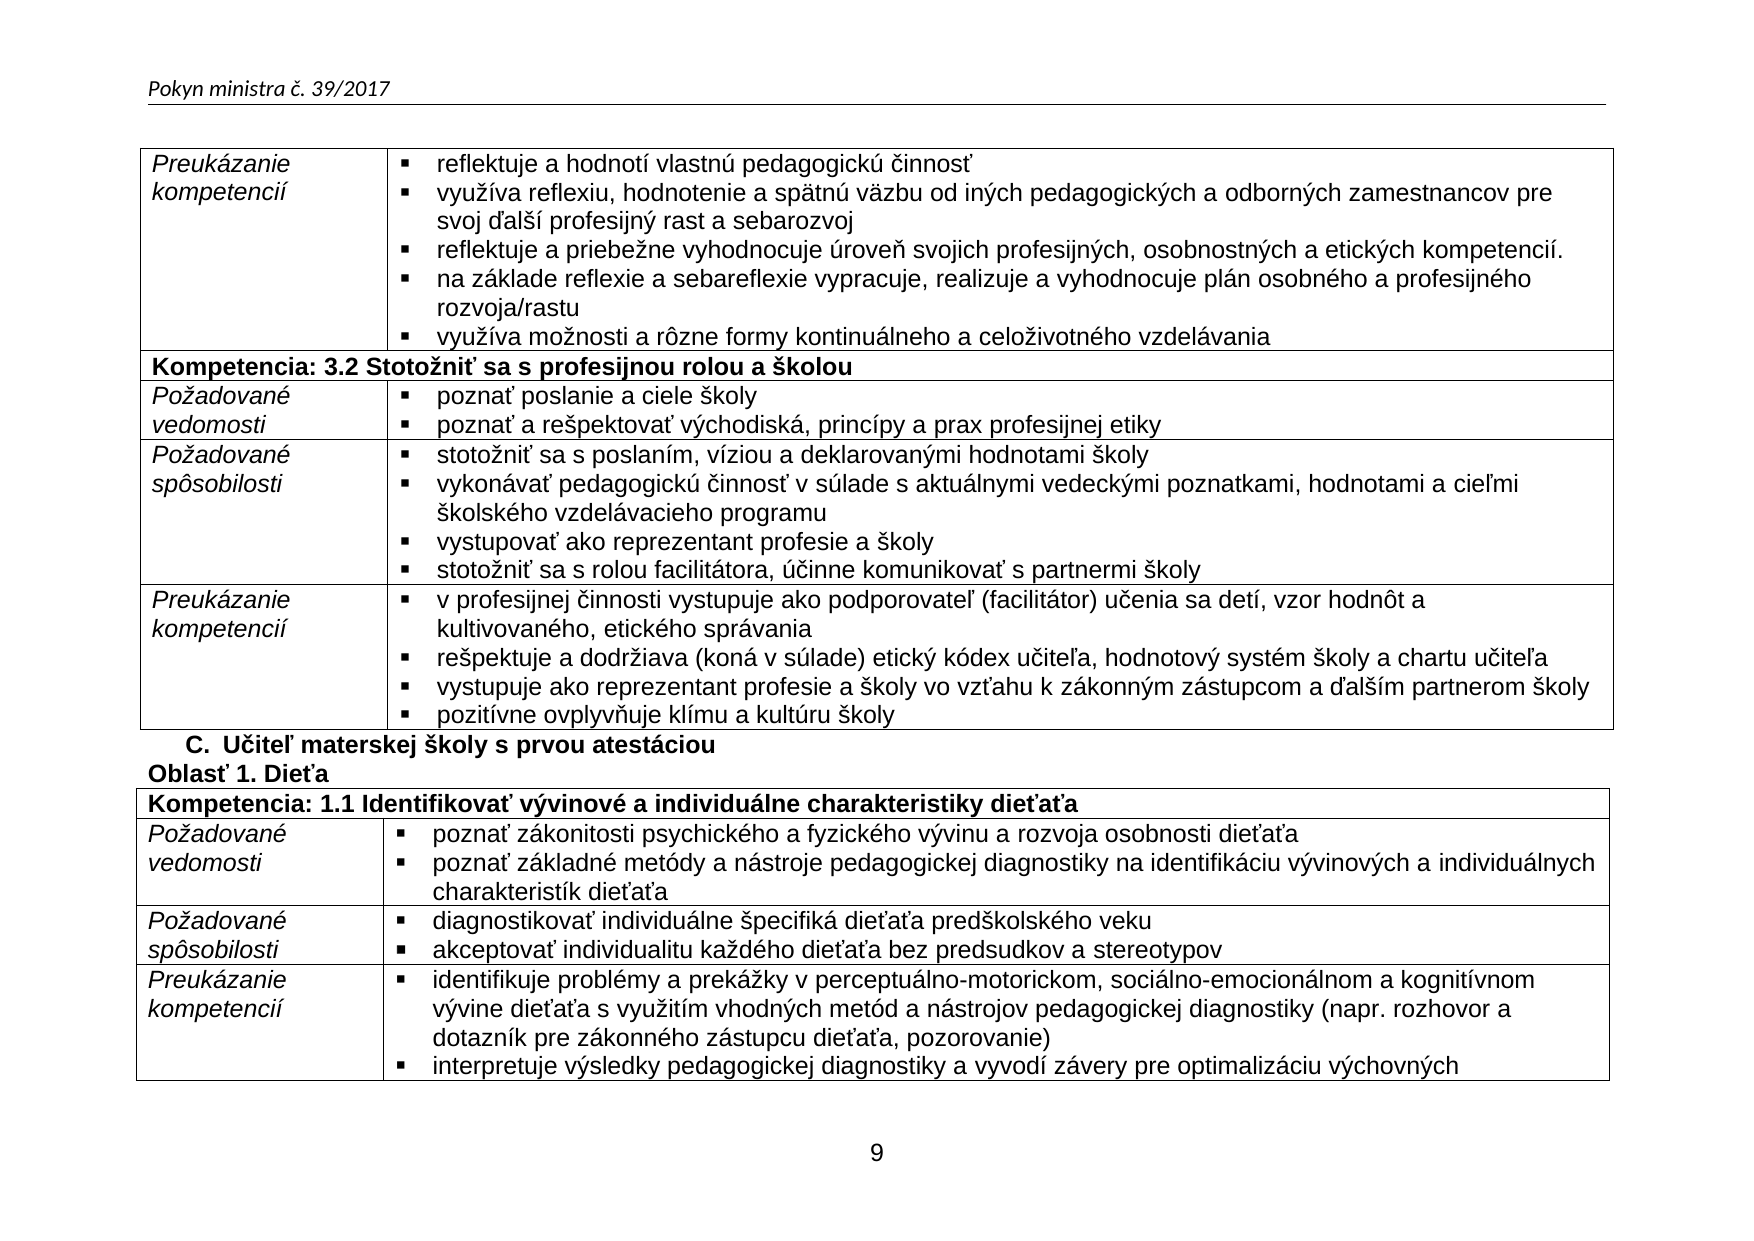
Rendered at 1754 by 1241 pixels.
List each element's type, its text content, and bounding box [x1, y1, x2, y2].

text Oblasť 1. Dieťa [148, 759, 1606, 788]
table_cell Požadované vedomosti [141, 381, 387, 439]
table_cell reflektuje a hodnotí vlastnú pedagogickú činnosť využíva reflexiu, hodnotenie a spätnú väzbu od iných pedagogických a odborných zamestnancov pre svoj ďalší profesijný rast a sebarozvoj reflektuje a priebežne vyhodnocuje úroveň svojich profesijných, osobnostných a etických kompetencií. na základe reflexie a sebareflexie vypracuje, realizuje a vyhodnocuje plán osobného a profesijného rozvoja/rastu využíva možnosti a rôzne formy kontinuálneho a celoživotného vzdelávania [388, 149, 1613, 350]
table_cell diagnostikovať individuálne špecifiká dieťaťa predškolského veku akceptovať individualitu každého dieťaťa bez predsudkov a stereotypov [384, 906, 1609, 964]
table_cell Požadované spôsobilosti [137, 906, 383, 964]
table_cell v profesijnej činnosti vystupuje ako podporovateľ (facilitátor) učenia sa detí, vzor hodnôt a kultivovaného, etického správania rešpektuje a dodržiava (koná v súlade) etický kódex učiteľa, hodnotový systém školy a chartu učiteľa vystupuje ako reprezentant profesie a školy vo vzťahu k zákonným zástupcom a ďalším partnerom školy pozitívne ovplyvňuje klímu a kultúru školy [388, 585, 1613, 729]
table_cell poznať poslanie a ciele školy poznať a rešpektovať východiská, princípy a prax profesijnej etiky [388, 381, 1613, 439]
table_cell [384, 965, 1609, 1080]
table_cell stotožniť sa s poslaním, víziou a deklarovanými hodnotami školy vykonávať pedagogickú činnosť v súlade s aktuálnymi vedeckými poznatkami, hodnotami a cieľmi školského vzdelávacieho programu vystupovať ako reprezentant profesie a školy stotožniť sa s rolou facilitátora, účinne komunikovať s partnermi školy [388, 440, 1613, 584]
table_header Kompetencia: 1.1 Identifikovať vývinové a individuálne charakteristiky dieťaťa [137, 789, 1609, 818]
table_cell Preukázanie kompetencií [141, 149, 387, 350]
table_cell Kompetencia: 3.2 Stotožniť sa s profesijnou rolou a školou [141, 351, 1613, 380]
table_cell Preukázanie kompetencií [141, 585, 387, 729]
table_cell Požadované vedomosti [137, 819, 383, 905]
table_cell poznať zákonitosti psychického a fyzického vývinu a rozvoja osobnosti dieťaťa poznať základné metódy a nástroje pedagogickej diagnostiky na identifikáciu vývinových a individuálnych charakteristík dieťaťa [384, 819, 1609, 905]
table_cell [137, 965, 383, 1080]
list Učiteľ materskej školy s prvou atestáciou [185, 730, 1606, 759]
table_cell Požadované spôsobilosti [141, 440, 387, 584]
